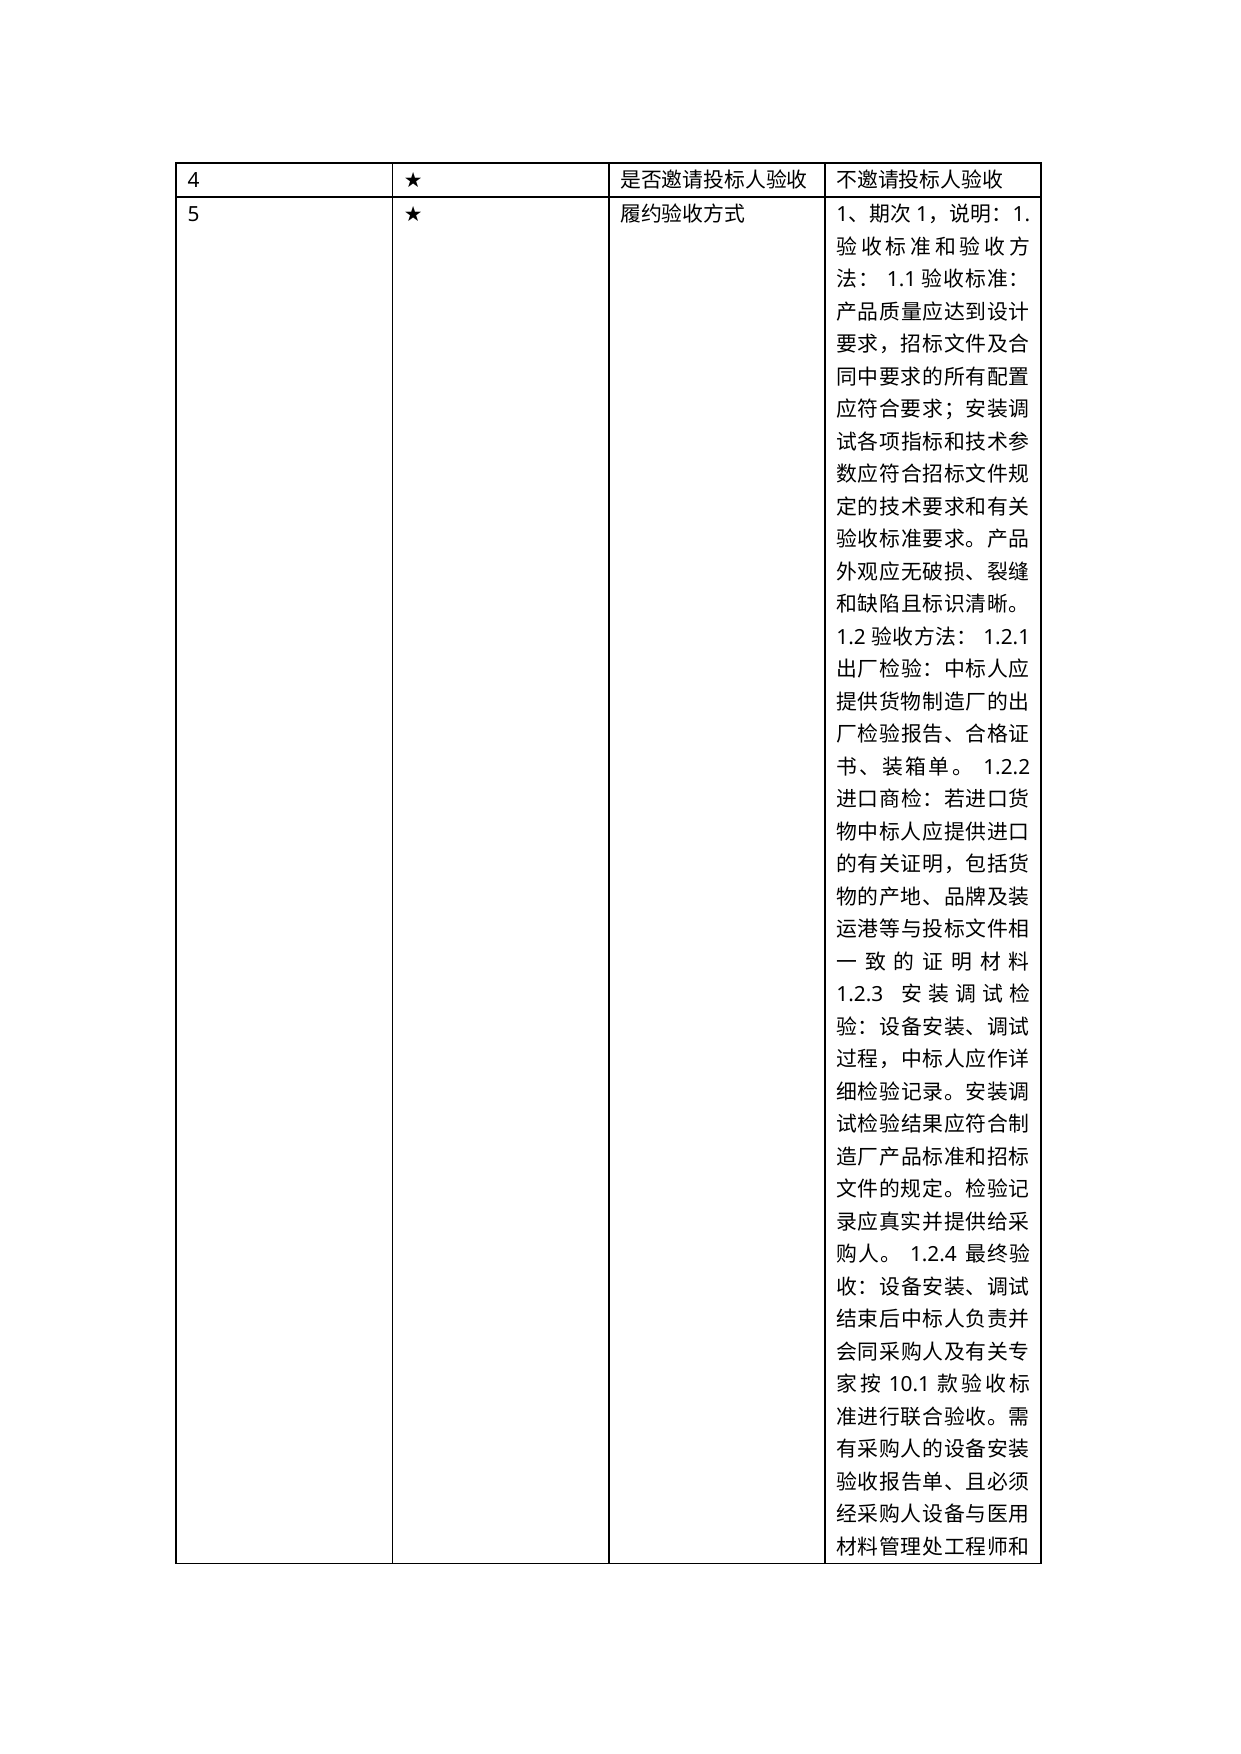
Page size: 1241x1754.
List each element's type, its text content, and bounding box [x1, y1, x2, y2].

table_cell ★ [393, 198, 608, 1563]
table_cell ★ [393, 164, 608, 196]
table_cell 不邀请投标人验收 [826, 164, 1040, 196]
table_cell 履约验收方式 [610, 198, 824, 1563]
table_cell 4 [177, 164, 392, 196]
table_cell 5 [177, 198, 392, 1563]
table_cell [826, 198, 1040, 1563]
table_cell 是否邀请投标人验收 [610, 164, 824, 196]
